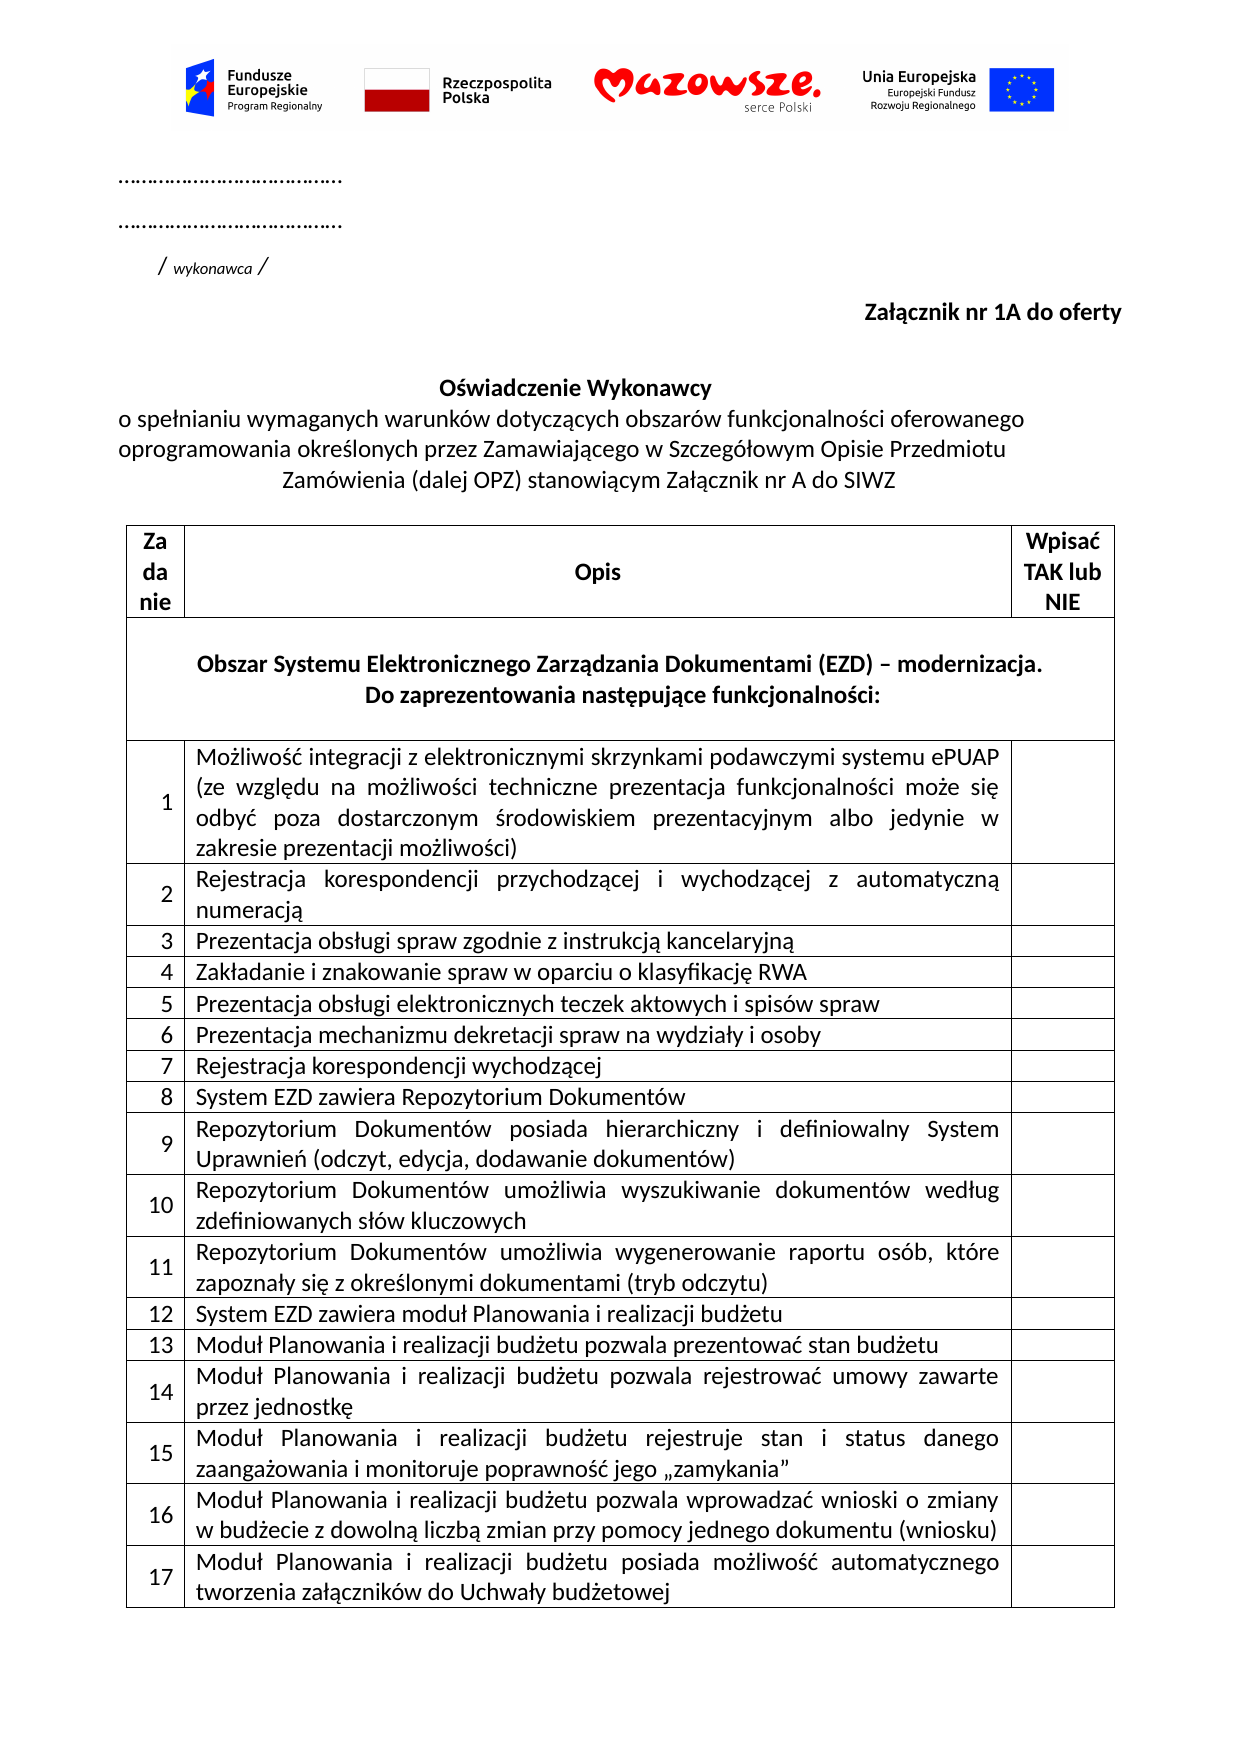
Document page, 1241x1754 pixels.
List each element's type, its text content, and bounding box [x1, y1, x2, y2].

table_cell [1012, 957, 1114, 987]
table_cell [1012, 1019, 1114, 1049]
text o spełnianiu wymaganych warunków dotyczących obszarów funkcjonalności oferowanego oprogramowania określonych przez Zamawiającego w Szczegółowym Opisie Przedmiotu [118, 403, 1122, 464]
table_cell Obszar Systemu Elektronicznego Zarządzania Dokumentami (EZD) – modernizacja. Do zaprezentowania następujące funkcjonalności: [127, 618, 1114, 740]
text Zamówienia (dalej OPZ) stanowiącym Załącznik nr A do SIWZ [118, 464, 1122, 494]
table_cell 10 [127, 1175, 184, 1236]
table_cell [1012, 1051, 1114, 1081]
table_cell Moduł Planowania i realizacji budżetu posiada możliwość automatycznego tworzenia załączników do Uchwały budżetowej [185, 1546, 1011, 1607]
text / wykonawca / [118, 250, 1122, 281]
table_cell [1012, 1175, 1114, 1236]
table_cell Repozytorium Dokumentów umożliwia wygenerowanie raportu osób, które zapoznały się z określonymi dokumentami (tryb odczytu) [185, 1237, 1011, 1297]
table_cell System EZD zawiera moduł Planowania i realizacji budżetu [185, 1298, 1011, 1328]
table_cell [1012, 1546, 1114, 1607]
table_header Zadanie [127, 526, 184, 617]
table_cell 17 [127, 1546, 184, 1607]
table_cell [1012, 864, 1114, 924]
table_cell [1012, 1484, 1114, 1545]
table_cell [1012, 1113, 1114, 1174]
table_header Wpisać TAK lub NIE [1012, 526, 1114, 617]
table_cell Moduł Planowania i realizacji budżetu rejestruje stan i status danego zaangażowania i monitoruje poprawność jego „zamykania” [185, 1423, 1011, 1483]
table_cell Prezentacja mechanizmu dekretacji spraw na wydziały i osoby [185, 1019, 1011, 1049]
table_cell [1012, 1298, 1114, 1328]
table_cell Repozytorium Dokumentów posiada hierarchiczny i definiowalny System Uprawnień (odczyt, edycja, dodawanie dokumentów) [185, 1113, 1011, 1174]
text ………………………………… [118, 204, 1122, 235]
table_cell Repozytorium Dokumentów umożliwia wyszukiwanie dokumentów według zdefiniowanych słów kluczowych [185, 1175, 1011, 1236]
text ………………………………… [118, 159, 1122, 189]
table_cell 3 [127, 926, 184, 956]
table_cell 11 [127, 1237, 184, 1297]
table_cell 9 [127, 1113, 184, 1174]
table_cell Moduł Planowania i realizacji budżetu pozwala wprowadzać wnioski o zmiany w budżecie z dowolną liczbą zmian przy pomocy jednego dokumentu (wniosku) [185, 1484, 1011, 1545]
table_cell [1012, 1237, 1114, 1297]
table_cell 4 [127, 957, 184, 987]
table_cell [1012, 926, 1114, 956]
table_cell Moduł Planowania i realizacji budżetu pozwala rejestrować umowy zawarte przez jednostkę [185, 1361, 1011, 1422]
table_cell 6 [127, 1019, 184, 1049]
table_cell Moduł Planowania i realizacji budżetu pozwala prezentować stan budżetu [185, 1330, 1011, 1360]
table_cell [1012, 1330, 1114, 1360]
table_cell Rejestracja korespondencji przychodzącej i wychodzącej z automatyczną numeracją [185, 864, 1011, 924]
text Załącznik nr 1A do oferty [118, 296, 1122, 326]
table_cell 14 [127, 1361, 184, 1422]
table_cell 7 [127, 1051, 184, 1081]
table_cell Prezentacja obsługi spraw zgodnie z instrukcją kancelaryjną [185, 926, 1011, 956]
table_cell System EZD zawiera Repozytorium Dokumentów [185, 1082, 1011, 1112]
table_cell 13 [127, 1330, 184, 1360]
table_cell [1012, 741, 1114, 863]
table_cell Zakładanie i znakowanie spraw w oparciu o klasyfikację RWA [185, 957, 1011, 987]
table_cell [1012, 1423, 1114, 1483]
table_cell 8 [127, 1082, 184, 1112]
text Oświadczenie Wykonawcy [268, 372, 1122, 403]
picture [171, 44, 1069, 131]
table_cell 5 [127, 988, 184, 1018]
table_cell 12 [127, 1298, 184, 1328]
table_cell 16 [127, 1484, 184, 1545]
table_cell [1012, 1361, 1114, 1422]
table_cell 2 [127, 864, 184, 924]
table_header Opis [185, 526, 1011, 617]
table_cell [1012, 988, 1114, 1018]
table_cell Prezentacja obsługi elektronicznych teczek aktowych i spisów spraw [185, 988, 1011, 1018]
table_cell Rejestracja korespondencji wychodzącej [185, 1051, 1011, 1081]
table_cell [1012, 1082, 1114, 1112]
table_cell Możliwość integracji z elektronicznymi skrzynkami podawczymi systemu ePUAP (ze względu na możliwości techniczne prezentacja funkcjonalności może się odbyć poza dostarczonym środowiskiem prezentacyjnym albo jedynie w zakresie prezentacji możliwości) [185, 741, 1011, 863]
table_cell 1 [127, 741, 184, 863]
table_cell 15 [127, 1423, 184, 1483]
